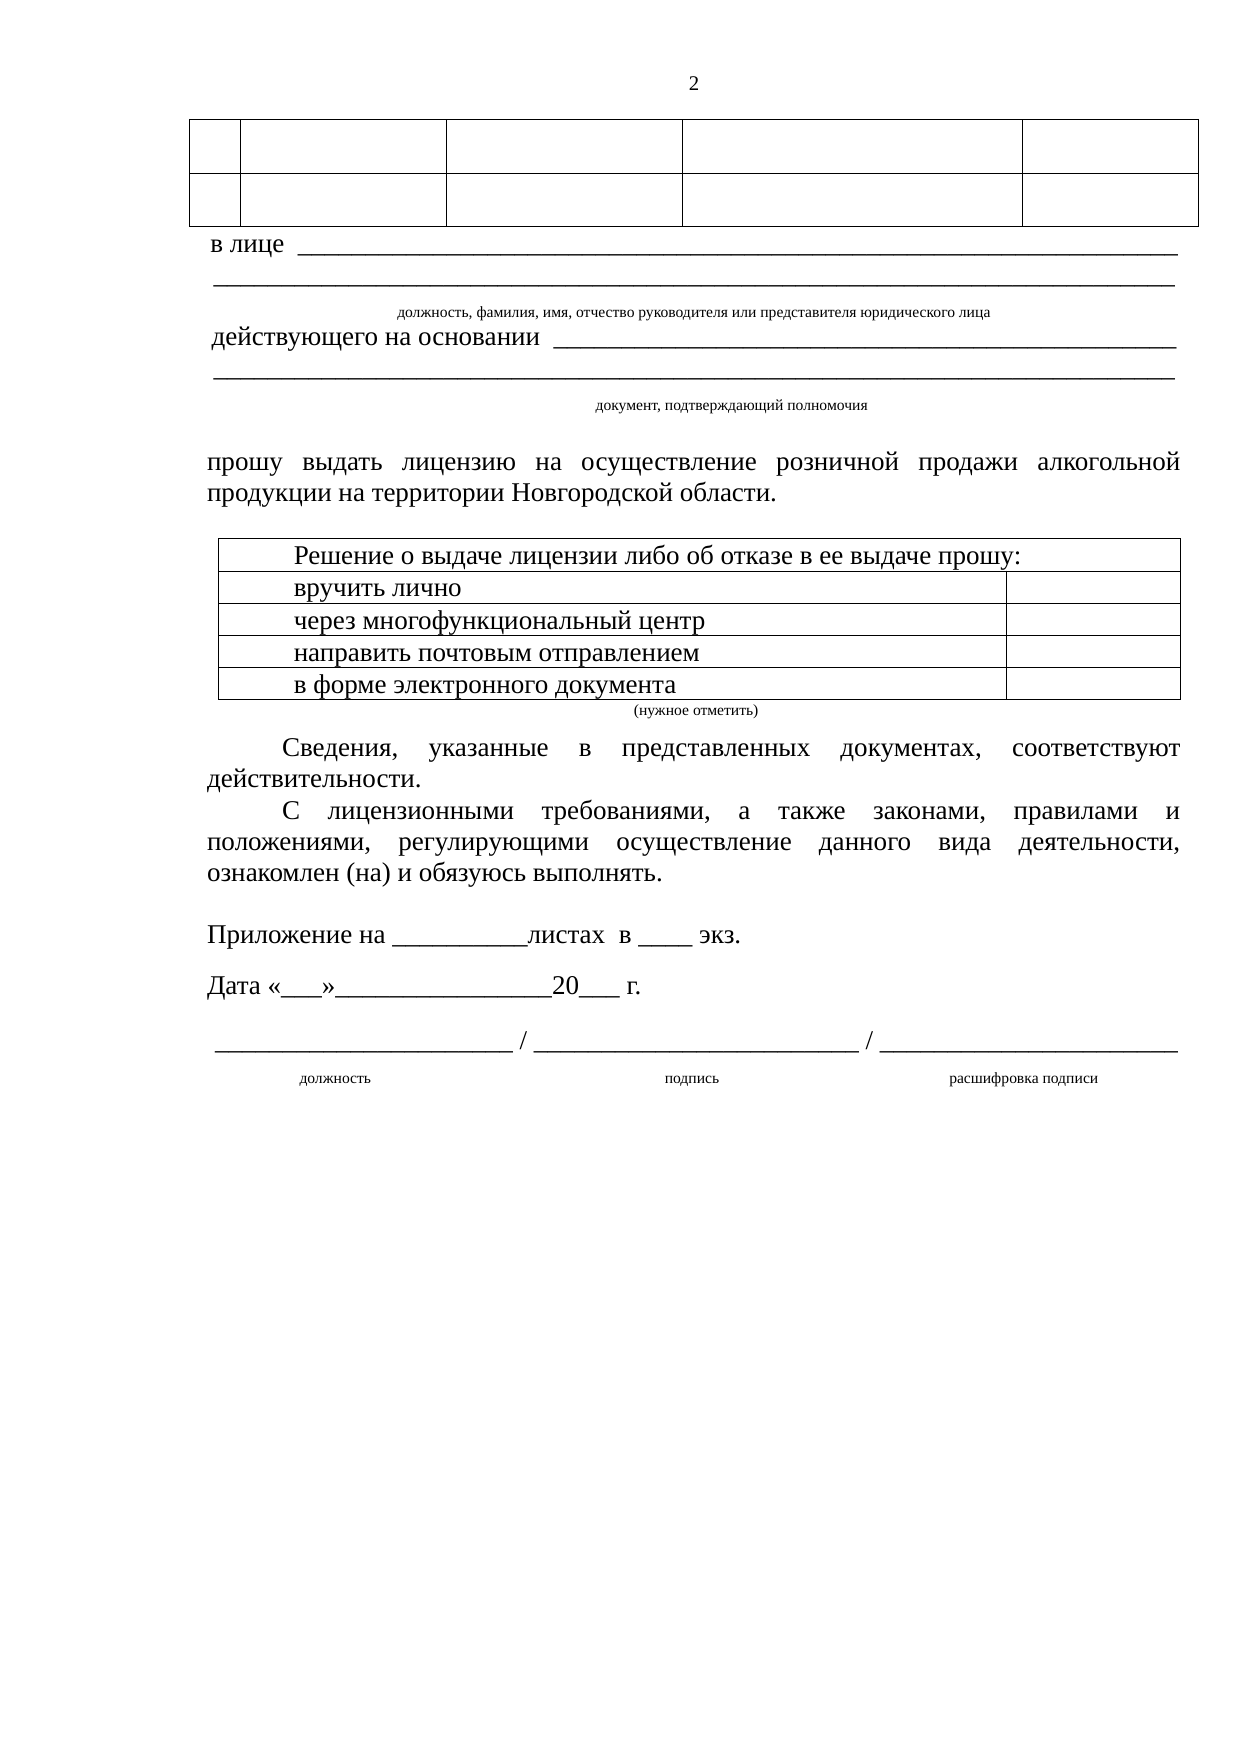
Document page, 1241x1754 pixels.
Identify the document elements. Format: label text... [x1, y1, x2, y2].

table_cell [447, 120, 682, 172]
table_cell [241, 120, 446, 172]
table_cell [1007, 604, 1180, 635]
table_cell в форме электронного документа [219, 668, 1006, 699]
table_cell направить почтовым отправлением [219, 636, 1006, 667]
text действующего на основании ______________________________________________ _______________________________________________________________________ документ, подтверждающий полномочия [207, 320, 1181, 414]
text должность подпись расшифровка подписи [207, 1056, 1181, 1087]
table_cell [1007, 572, 1180, 603]
table_cell [1023, 174, 1198, 226]
table_cell [1023, 120, 1198, 172]
text ______________________ / ________________________ / ______________________ [207, 1024, 1181, 1056]
table_cell через многофункциональный центр [219, 604, 1006, 635]
table_cell вручить лично [219, 572, 1006, 603]
text С лицензионными требованиями, а также законами, правилами и положениями, регулирующими осуществление данного вида деятельности, ознакомлен (на) и обязуюсь выполнять. [207, 794, 1181, 887]
text Сведения, указанные в представленных документах, соответствуют действительности. [207, 731, 1181, 794]
text в лице _________________________________________________________________ [207, 227, 1181, 258]
text _______________________________________________________________________ [207, 258, 1181, 289]
table_cell [1007, 636, 1180, 667]
text Приложение на __________листах в ____ экз. [207, 918, 1181, 949]
text Дата «___»________________20___ г. [207, 974, 1181, 999]
table_cell [683, 174, 1022, 226]
text (нужное отметить) [207, 700, 1181, 731]
table_cell [241, 174, 446, 226]
table_cell [447, 174, 682, 226]
table_cell [190, 120, 240, 172]
table_cell [190, 174, 240, 226]
text должность, фамилия, имя, отчество руководителя или представителя юридического лица [207, 289, 1181, 320]
table_cell [683, 120, 1022, 172]
table_cell [1007, 668, 1180, 699]
text прошу выдать лицензию на осуществление розничной продажи алкогольной продукции на территории Новгородской области. [207, 445, 1181, 507]
table_header Решение о выдаче лицензии либо об отказе в ее выдаче прошу: [219, 539, 1180, 571]
